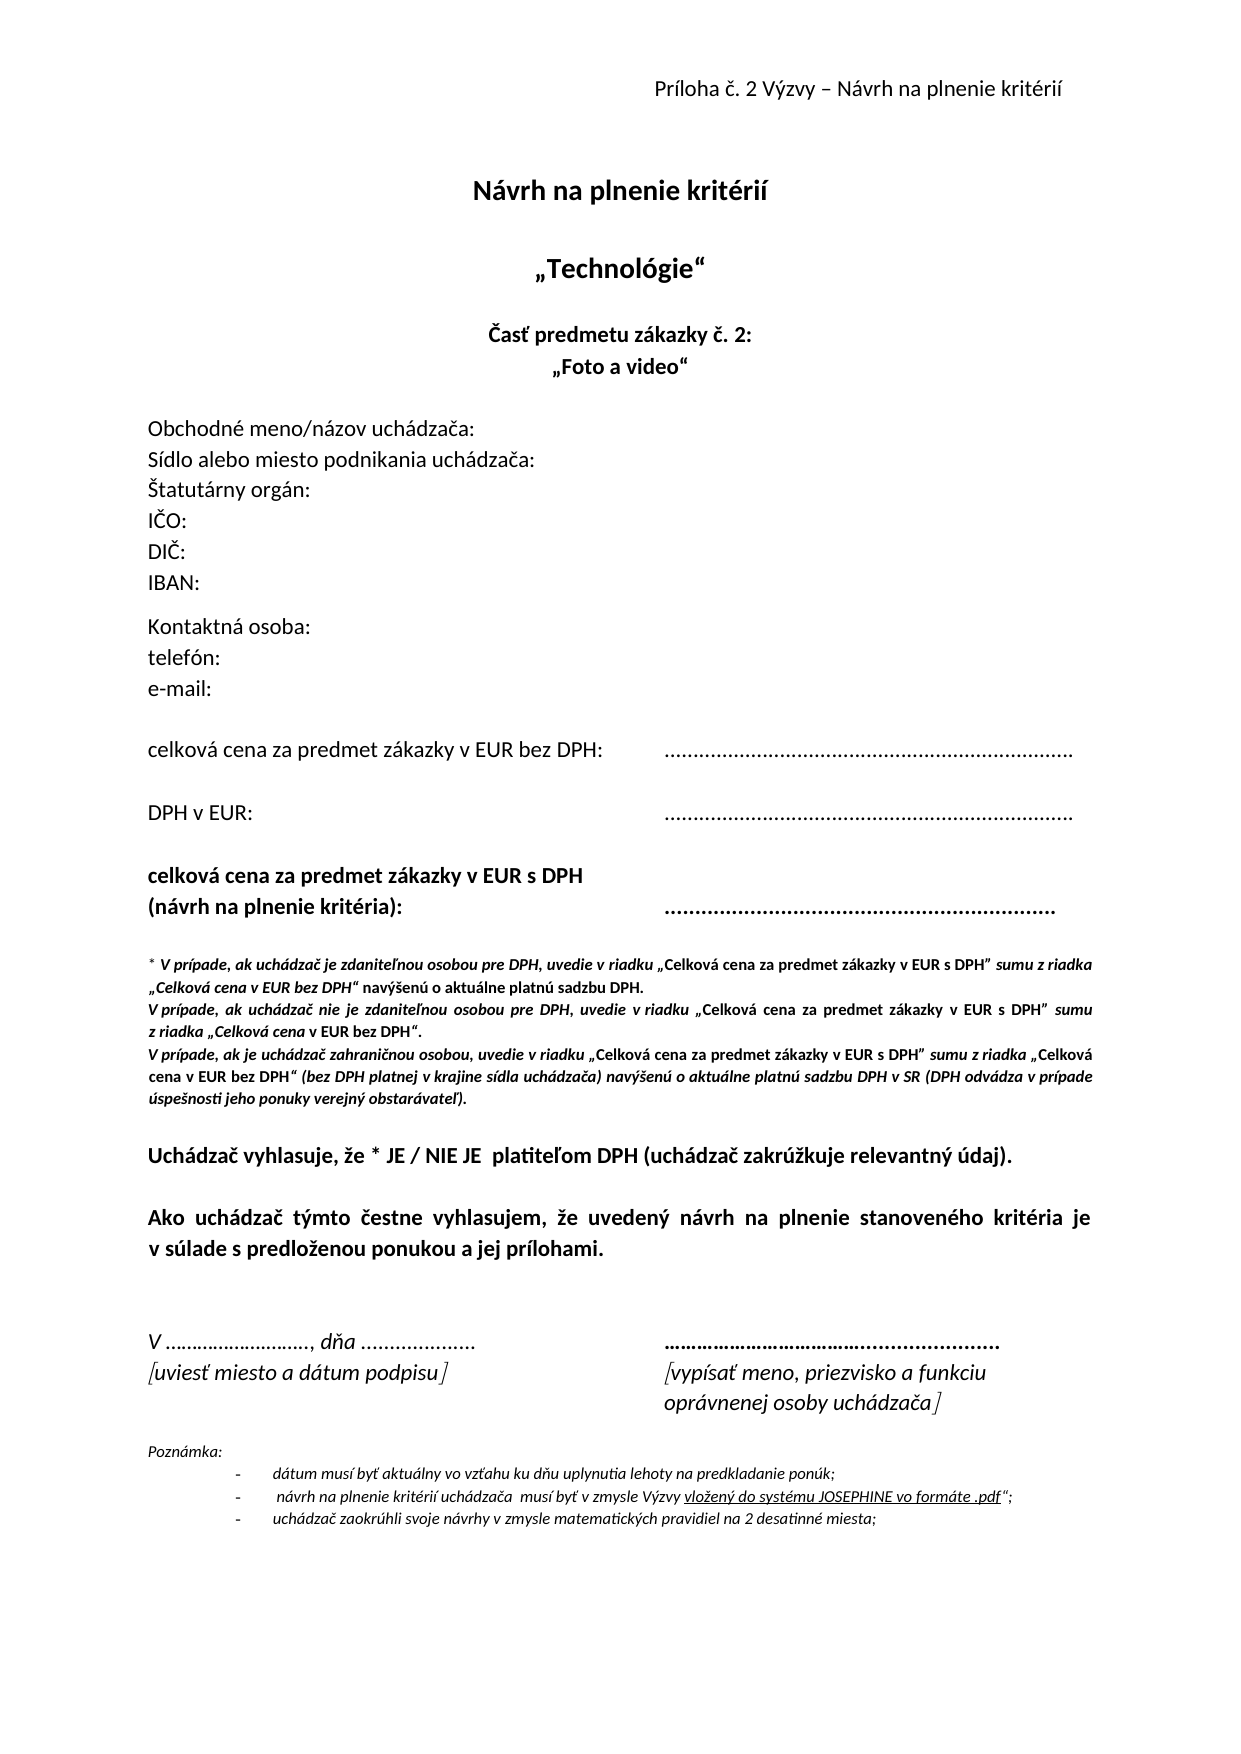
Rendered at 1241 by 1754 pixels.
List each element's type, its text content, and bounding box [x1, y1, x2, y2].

text V prípade, ak je uchádzač zahraničnou osobou, uvedie v riadku „Celková cena za predmet zákazky v EUR s DPH” sumu z riadka „Celková cena v EUR bez DPH“ (bez DPH platnej v krajine sídla uchádzača) navýšenú o aktuálne platnú sadzbu DPH v SR (DPH odvádza v prípade úspešnosti jeho ponuky verejný obstarávateľ). [148, 1044, 1093, 1109]
text „Foto a video“ [148, 352, 1093, 380]
list návrh na plnenie kritérií uchádzača musí byť v zmysle Výzvy vložený do systému JOSEPHINE vo formáte .pdf“; [235, 1486, 1093, 1506]
text „Technológie“ [148, 250, 1093, 286]
list uchádzač zaokrúhli svoje návrhy v zmysle matematických pravidiel na 2 desatinné miesta; [235, 1508, 1093, 1528]
text Obchodné meno/názov uchádzača: [148, 414, 1093, 442]
text IBAN: [148, 568, 1093, 596]
text celková cena za predmet zákazky v EUR s DPH [148, 861, 1093, 889]
text Kontaktná osoba: [148, 612, 1093, 640]
text Návrh na plnenie kritérií [148, 172, 1093, 208]
text telefón: [148, 643, 1093, 671]
text Poznámka: [148, 1441, 1093, 1462]
text IČO: [148, 506, 1093, 534]
text DIČ: [148, 537, 1093, 565]
text Časť predmetu zákazky č. 2: [148, 320, 1093, 348]
text (návrh na plnenie kritéria): ................................................................ [148, 892, 1093, 921]
list dátum musí byť aktuálny vo vzťahu ku dňu uplynutia lehoty na predkladanie ponúk; [235, 1464, 1093, 1484]
text Ako uchádzač týmto čestne vyhlasujem, že uvedený návrh na plnenie stanoveného kritéria je v súlade s predloženou ponukou a jej prílohami. [148, 1203, 1093, 1262]
text e-mail: [148, 674, 1093, 702]
text V ……………….…….., dňa .................... ………………………………....................... [148, 1327, 1093, 1355]
text uviesť miesto a dátum podpisu vypísať meno, priezvisko a funkciu [148, 1358, 1093, 1386]
text Uchádzač vyhlasuje, že * JE / NIE JE platiteľom DPH (uchádzač zakrúžkuje relevantný údaj). [148, 1141, 1093, 1169]
text DPH v EUR: ....................................................................... [148, 798, 1093, 826]
text * V prípade, ak uchádzač je zdaniteľnou osobou pre DPH, uvedie v riadku „Celková cena za predmet zákazky v EUR s DPH” sumu z riadka „Celková cena v EUR bez DPH“ navýšenú o aktuálne platnú sadzbu DPH. [148, 955, 1093, 997]
text Štatutárny orgán: [148, 475, 1093, 503]
text V prípade, ak uchádzač nie je zdaniteľnou osobou pre DPH, uvedie v riadku „Celková cena za predmet zákazky v EUR s DPH” sumu z riadka „Celková cena v EUR bez DPH“. [148, 999, 1093, 1042]
text oprávnenej osoby uchádzača [591, 1388, 1093, 1416]
text celková cena za predmet zákazky v EUR bez DPH: ....................................................................... [148, 735, 1093, 763]
text Sídlo alebo miesto podnikania uchádzača: [148, 445, 1093, 473]
